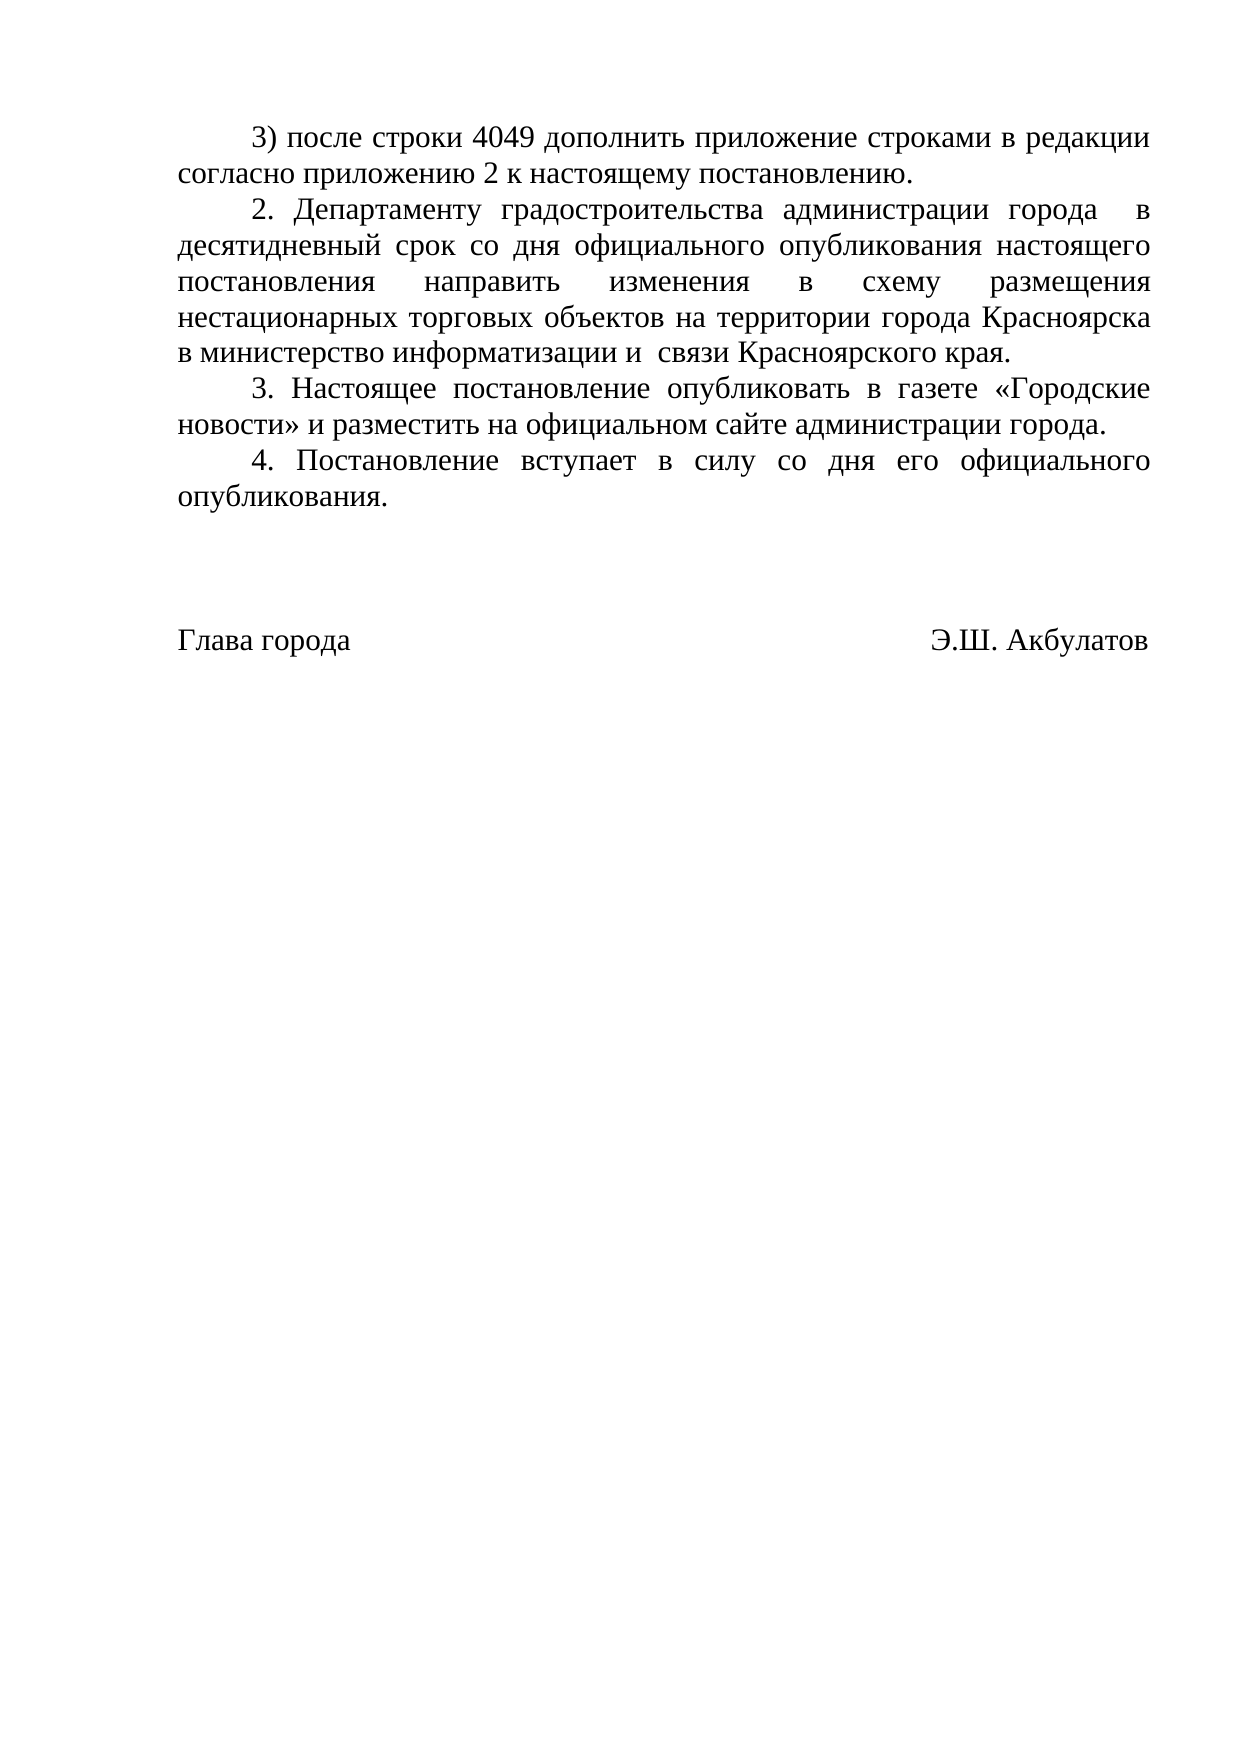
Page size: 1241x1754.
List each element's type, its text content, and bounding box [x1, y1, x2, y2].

text 4. Постановление вступает в силу со дня его официального опубликования. [177, 442, 1152, 513]
text 3) после строки 4049 дополнить приложение строками в редакции согласно приложению 2 к настоящему постановлению. [177, 118, 1152, 190]
text Глава города Э.Ш. Акбулатов [177, 621, 1152, 657]
text 2. Департаменту градостроительства администрации города в десятидневный срок со дня официального опубликования настоящего постановления направить изменения в схему размещения нестационарных торговых объектов на территории города Красноярска в министерство информатизации и связи Красноярского края. [177, 190, 1152, 370]
text 3. Настоящее постановление опубликовать в газете «Городские новости» и разместить на официальном сайте администрации города. [177, 370, 1152, 442]
